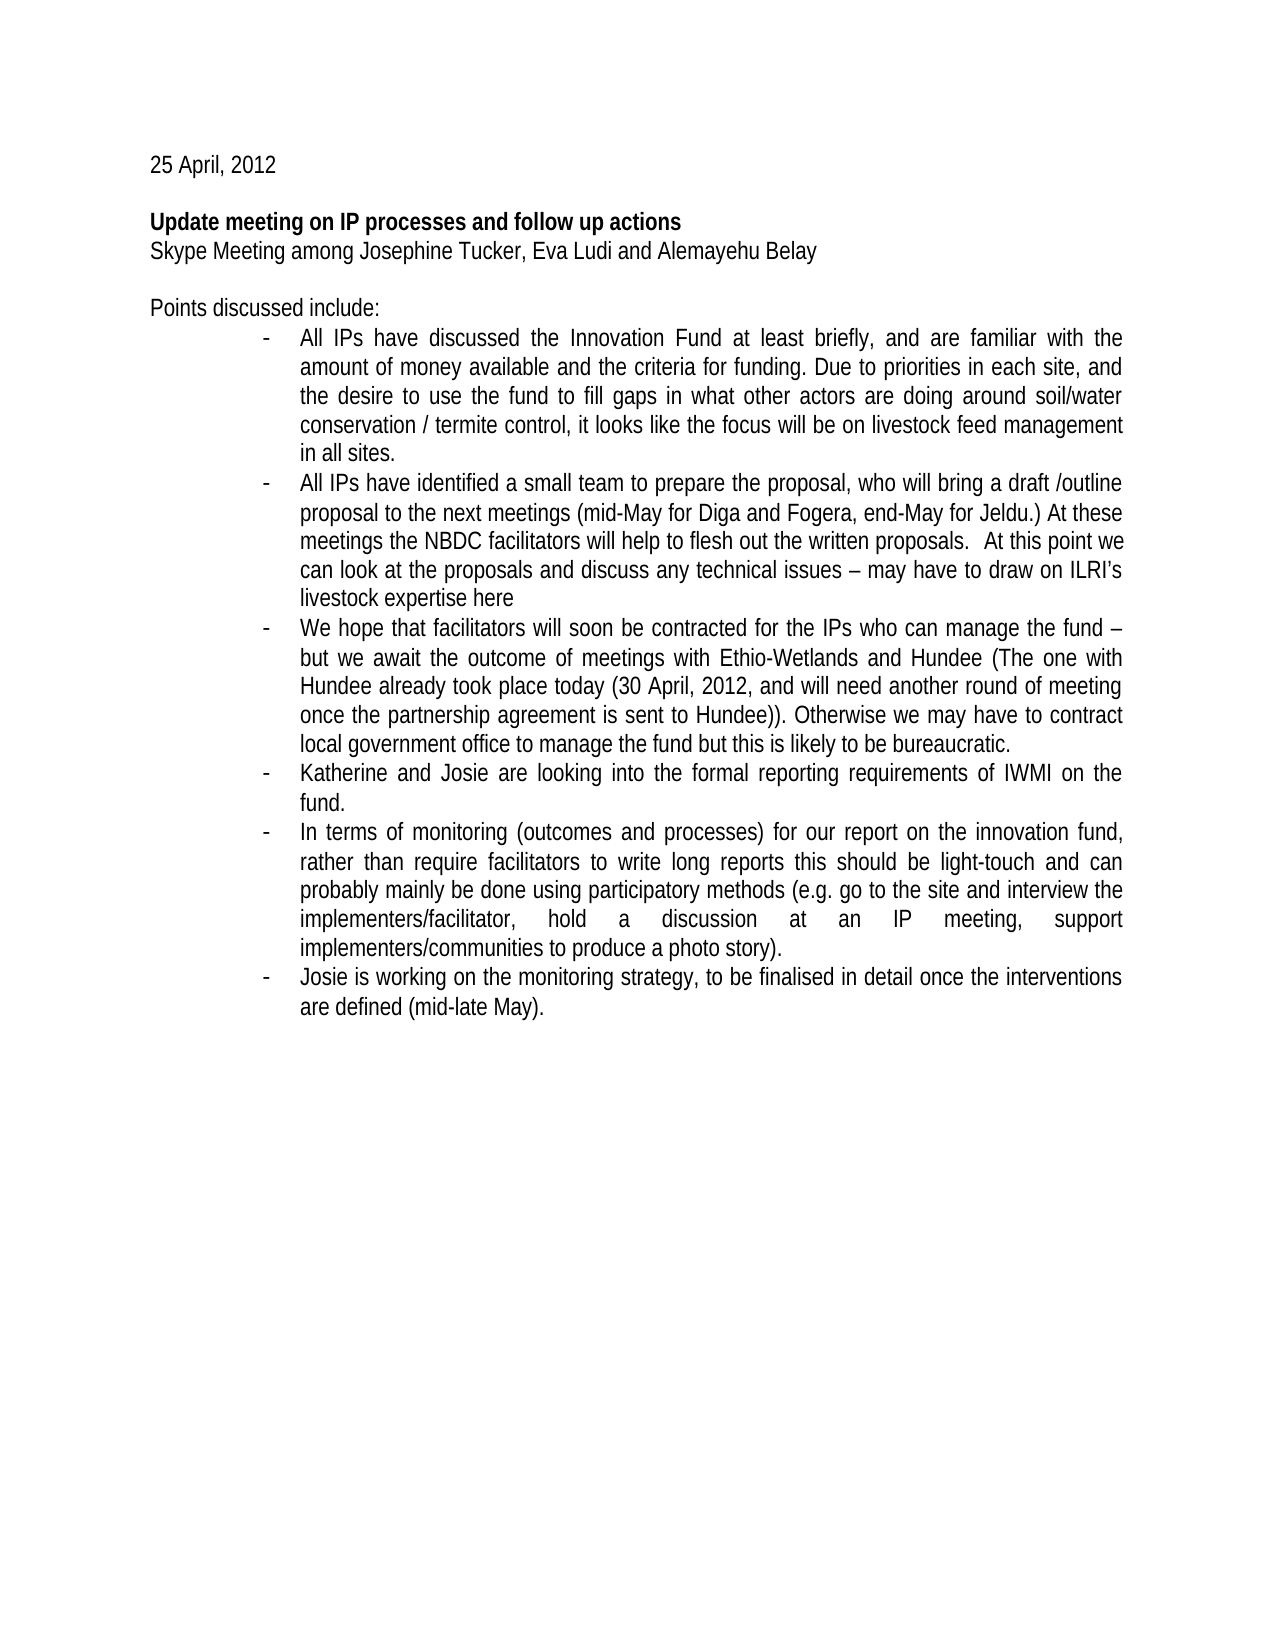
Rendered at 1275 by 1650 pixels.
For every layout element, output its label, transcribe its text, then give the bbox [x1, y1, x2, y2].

list We hope that facilitators will soon be contracted for the IPs who can manage the fund – but we await the outcome of meetings with Ethio-Wetlands and Hundee (The one with Hundee already took place today (30 April, 2012, and will need another round of meeting once the partnership agreement is sent to Hundee)). Otherwise we may have to contract local government office to manage the fund but this is likely to be bureaucratic. [262, 612, 1125, 757]
text Update meeting on IP processes and follow up actions [150, 207, 1125, 236]
list In terms of monitoring (outcomes and processes) for our report on the innovation fund, rather than require facilitators to write long reports this should be light-touch and can probably mainly be done using participatory methods (e.g. go to the site and interview the implementers/facilitator, hold a discussion at an IP meeting, support implementers/communities to produce a photo story). [262, 816, 1125, 961]
text 25 April, 2012 [150, 150, 1125, 179]
list Josie is working on the monitoring strategy, to be finalised in detail once the interventions are defined (mid-late May). [262, 961, 1125, 1021]
list All IPs have identified a small team to prepare the proposal, who will bring a draft /outline proposal to the next meetings (mid-May for Diga and Fogera, end-May for Jeldu.) At these meetings the NBDC facilitators will help to flesh out the written proposals. At this point we can look at the proposals and discuss any technical issues – may have to draw on ILRI’s livestock expertise here [262, 467, 1125, 612]
list Katherine and Josie are looking into the formal reporting requirements of IWMI on the fund. [262, 757, 1125, 816]
text Points discussed include: [150, 293, 1125, 322]
list All IPs have discussed the Innovation Fund at least briefly, and are familiar with the amount of money available and the criteria for funding. Due to priorities in each site, and the desire to use the fund to fill gaps in what other actors are doing around soil/water conservation / termite control, it looks like the focus will be on livestock feed management in all sites. [262, 322, 1125, 467]
text Skype Meeting among Josephine Tucker, Eva Ludi and Alemayehu Belay [150, 236, 1125, 264]
